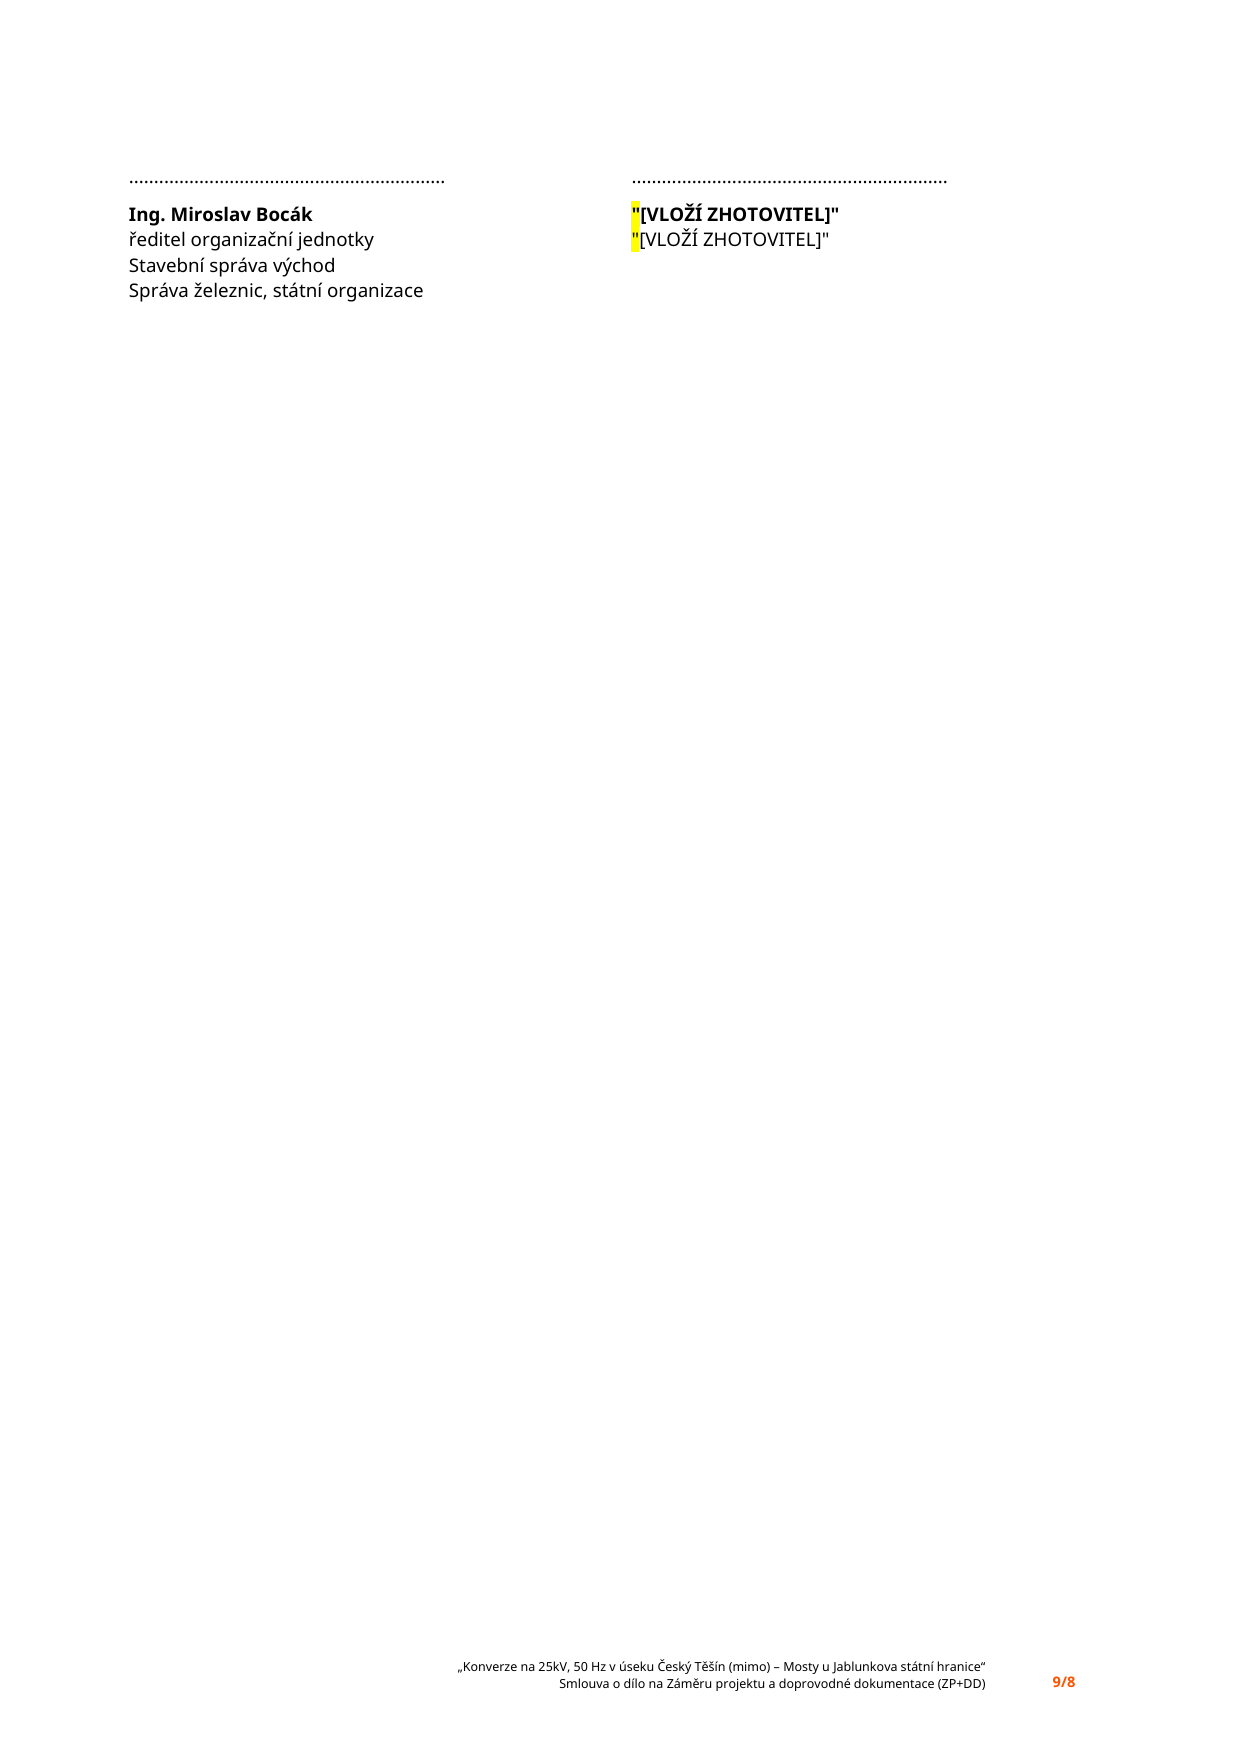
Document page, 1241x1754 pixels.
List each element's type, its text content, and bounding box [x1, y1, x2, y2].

table_cell ............................................................... Ing. Miroslav Bocák ředitel organizační jednotky Stavební správa východ Správa železnic, státní organizace [118, 112, 620, 303]
table_cell ............................................................... [620, 112, 1123, 303]
